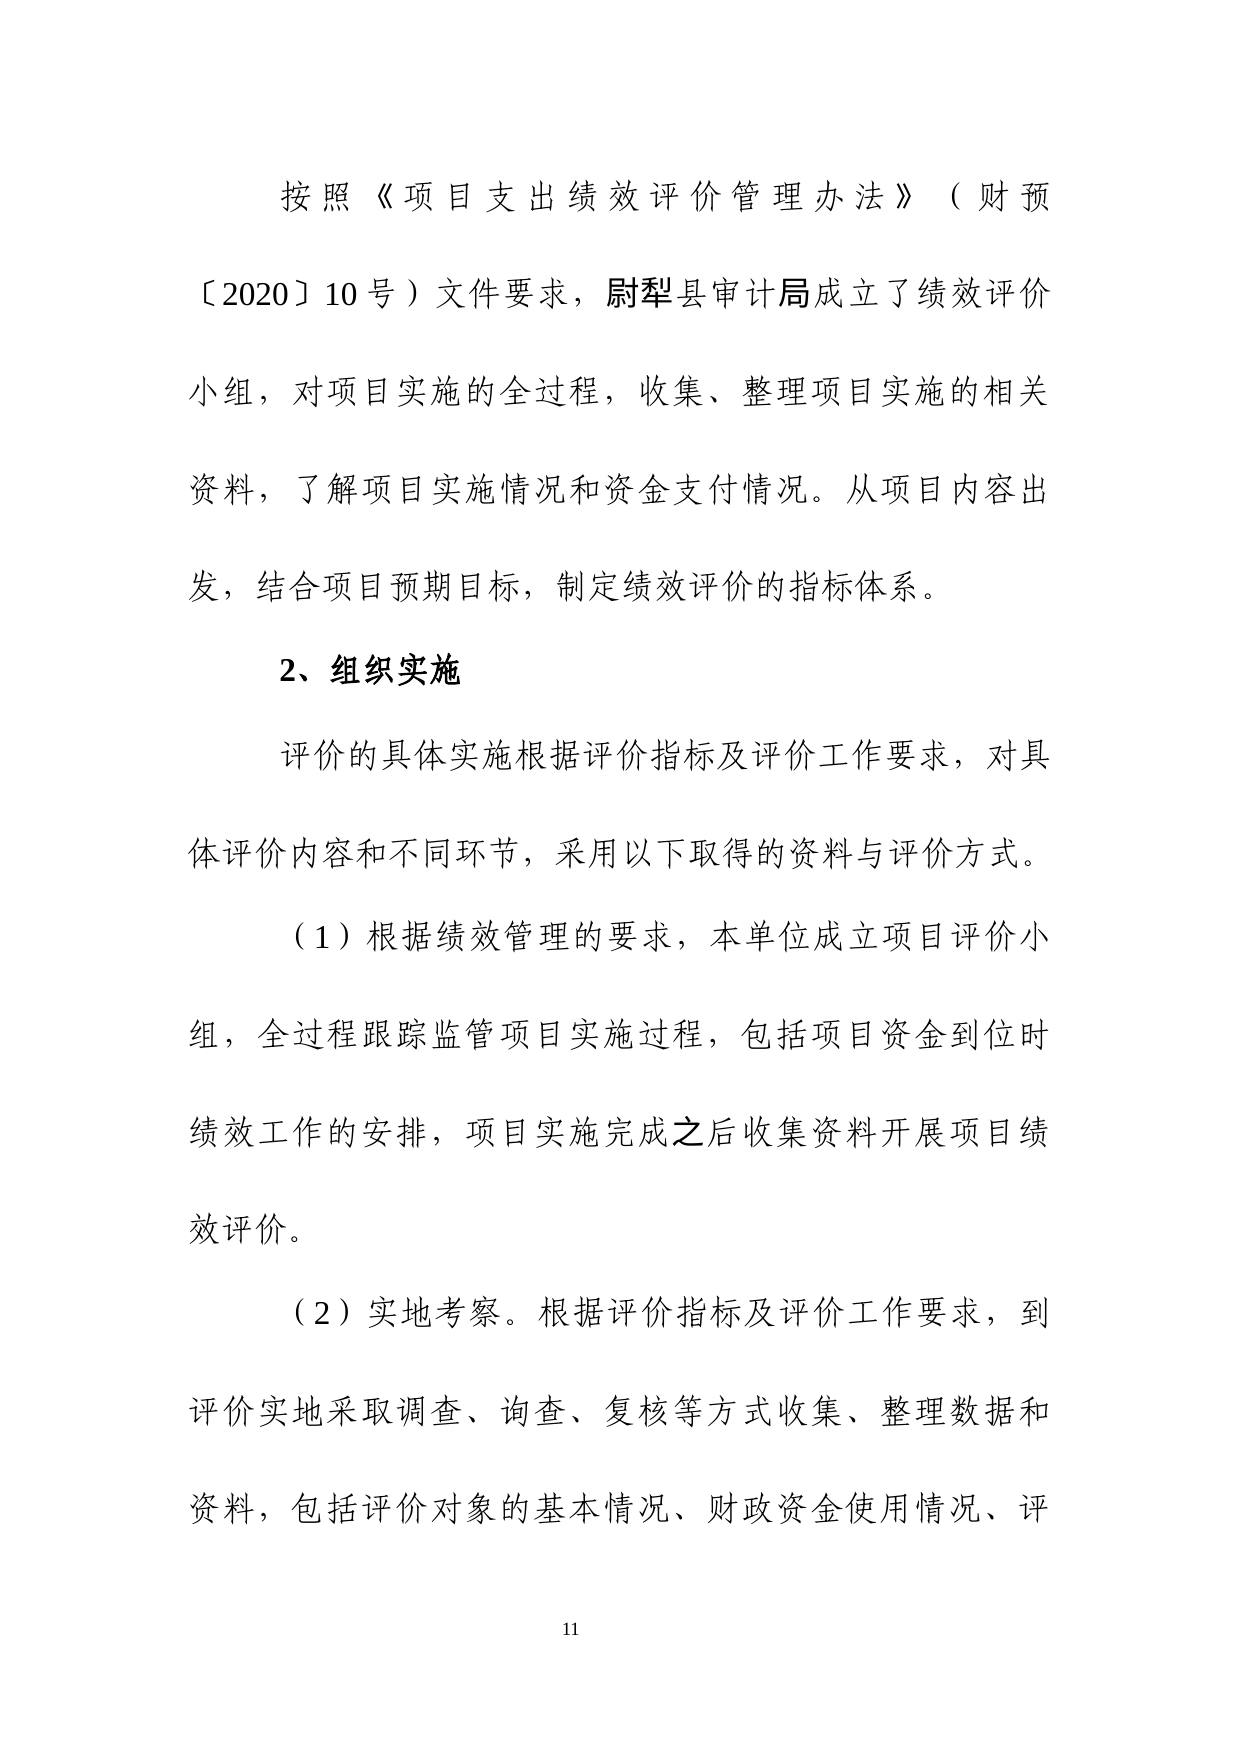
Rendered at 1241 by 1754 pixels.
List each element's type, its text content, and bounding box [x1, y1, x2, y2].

text （1）根据绩效管理的要求，本单位成立项目评价小组，全过程跟踪监管项目实施过程，包括项目资金到位时绩效工作的安排，项目实施完成之后收集资料开展项目绩效评价。 [187, 903, 1053, 1260]
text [187, 1279, 1053, 1539]
text 按照《项目支出绩效评价管理办法》（财预〔2020〕10号）文件要求，尉犁县审计局成立了绩效评价小组，对项目实施的全过程，收集、整理项目实施的相关资料，了解项目实施情况和资金支付情况。从项目内容出发，结合项目预期目标，制定绩效评价的指标体系。 [187, 162, 1053, 617]
text 2、组织实施 [187, 636, 1053, 701]
text 评价的具体实施根据评价指标及评价工作要求，对具体评价内容和不同环节，采用以下取得的资料与评价方式。 [187, 721, 1053, 884]
